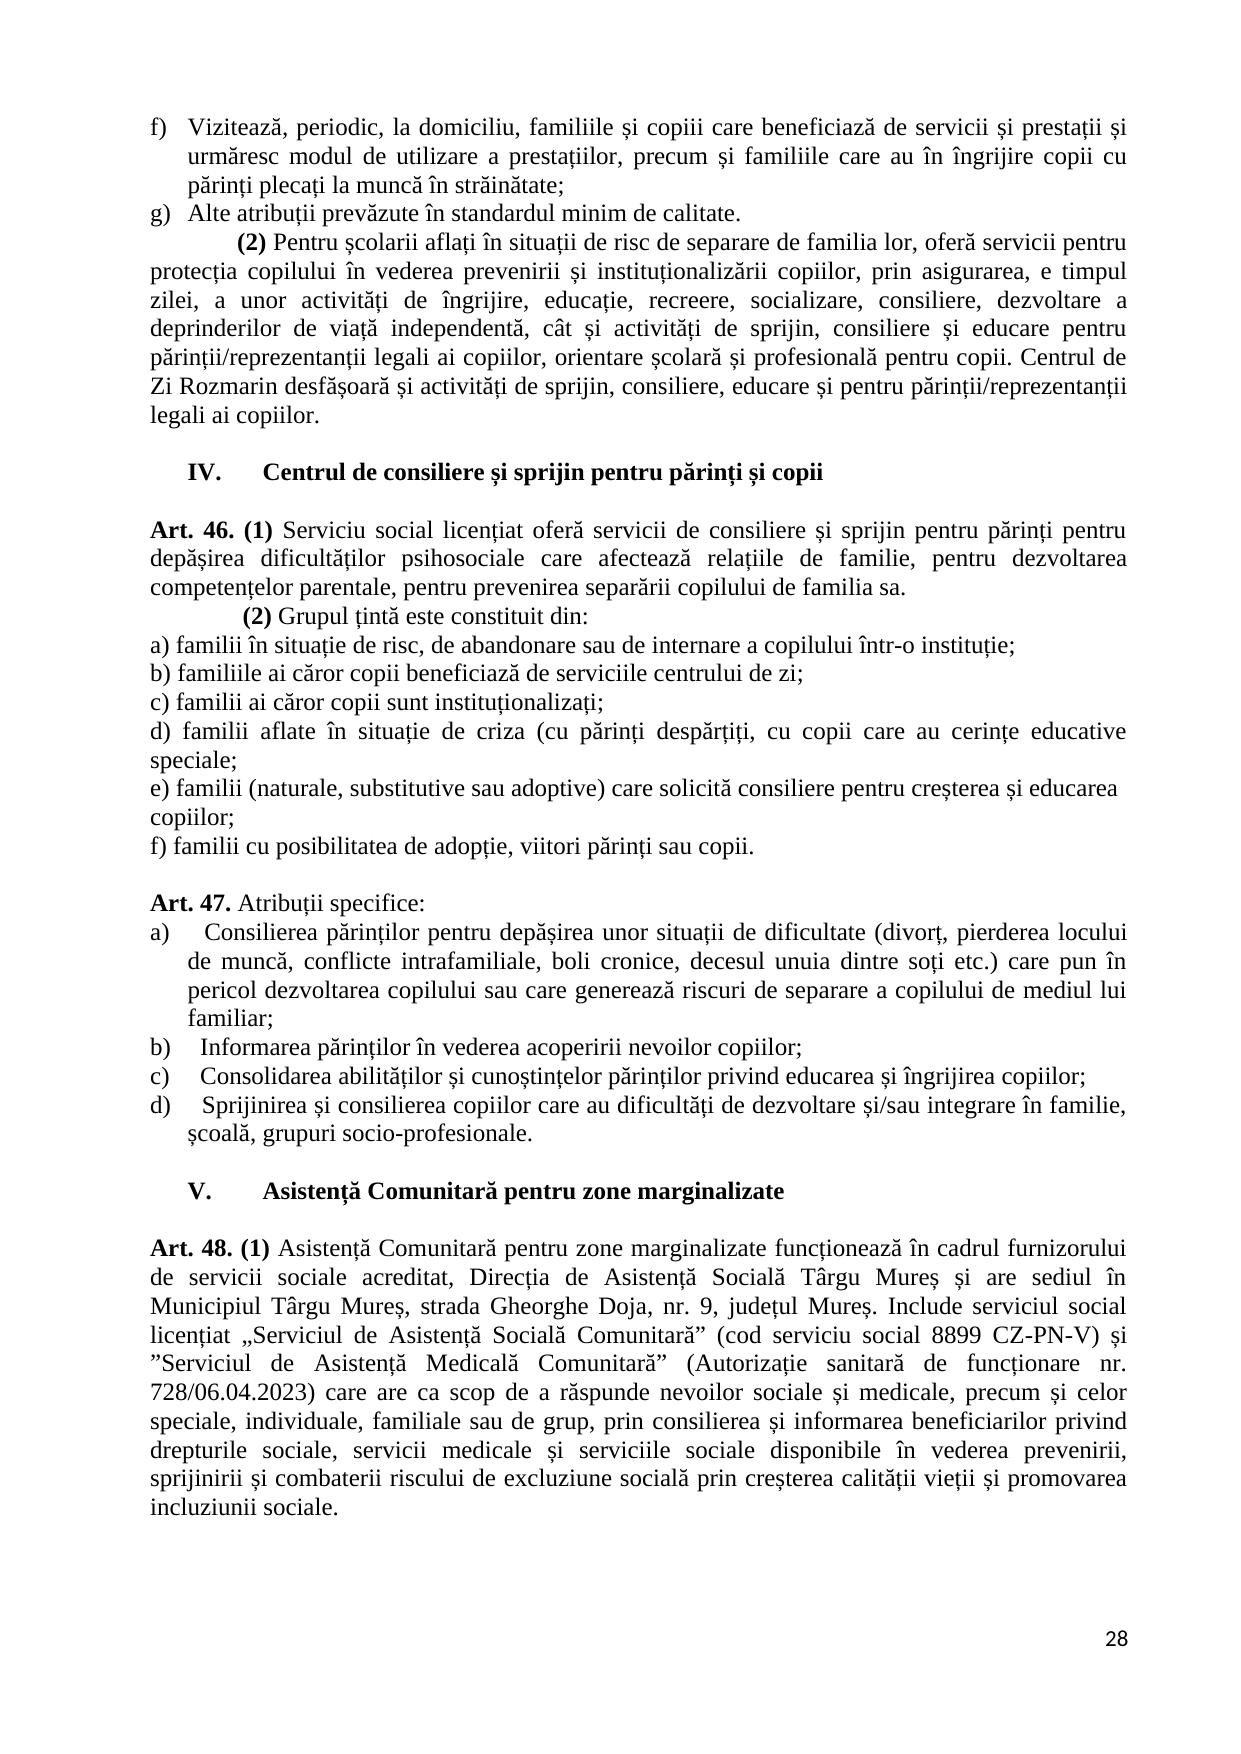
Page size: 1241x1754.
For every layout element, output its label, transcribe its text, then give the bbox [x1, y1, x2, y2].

list Consolidarea abilităților și cunoștințelor părinților privind educarea și îngrijirea copiilor; [150, 1061, 1128, 1090]
text d) familii aflate în situație de criza (cu părinți despărțiți, cu copii care au cerințe educative speciale; [150, 716, 1128, 773]
text a) familii în situație de risc, de abandonare sau de internare a copilului într-o instituție; [150, 630, 1128, 658]
text copiilor; [150, 802, 1128, 831]
list Consilierea părinților pentru depășirea unor situații de dificultate (divorț, pierderea locului de muncă, conflicte intrafamiliale, boli cronice, decesul unuia dintre soți etc.) care pun în pericol dezvoltarea copilului sau care generează riscuri de separare a copilului de mediul lui familiar; [150, 917, 1128, 1032]
list Alte atribuții prevăzute în standardul minim de calitate. [150, 198, 1128, 227]
text f) familii cu posibilitatea de adopție, viitori părinți sau copii. [150, 831, 1128, 860]
text Art. 48. (1) Asistență Comunitară pentru zone marginalizate funcționează în cadrul furnizorului de servicii sociale acreditat, Direcția de Asistență Socială Târgu Mureș și are sediul în Municipiul Târgu Mureș, strada Gheorghe Doja, nr. 9, județul Mureș. Include serviciul social licențiat „Serviciul de Asistență Socială Comunitară” (cod serviciu social 8899 CZ-PN-V) și ”Serviciul de Asistență Medicală Comunitară” (Autorizație sanitară de funcționare nr. 728/06.04.2023) care are ca scop de a răspunde nevoilor sociale și medicale, precum și celor speciale, individuale, familiale sau de grup, prin consilierea și informarea beneficiarilor privind drepturile sociale, servicii medicale și serviciile sociale disponibile în vederea prevenirii, sprijinirii și combaterii riscului de excluziune socială prin creșterea calității vieții și promovarea incluziunii sociale. [150, 1233, 1128, 1521]
list Informarea părinților în vederea acoperirii nevoilor copiilor; [150, 1032, 1128, 1061]
text b) familiile ai căror copii beneficiază de serviciile centrului de zi; [150, 658, 1128, 687]
text Art. 46. (1) Serviciu social licențiat oferă servicii de consiliere și sprijin pentru părinți pentru depășirea dificultăților psihosociale care afectează relațiile de familie, pentru dezvoltarea competențelor parentale, pentru prevenirea separării copilului de familia sa. [150, 515, 1128, 601]
text c) familii ai căror copii sunt instituționalizați; [150, 687, 1128, 716]
text Art. 47. Atribuții specifice: [150, 888, 1128, 917]
list Sprijinirea și consilierea copiilor care au dificultăți de dezvoltare și/sau integrare în familie, școală, grupuri socio-profesionale. [150, 1090, 1128, 1147]
list Centrul de consiliere și sprijin pentru părinți și copii [187, 457, 1128, 486]
list Vizitează, periodic, la domiciliu, familiile și copiii care beneficiază de servicii și prestații și urmăresc modul de utilizare a prestațiilor, precum și familiile care au în îngrijire copii cu părinți plecați la muncă în străinătate; [150, 112, 1128, 198]
text (2) Grupul țintă este constituit din: [150, 601, 1128, 630]
list Asistență Comunitară pentru zone marginalizate [187, 1176, 1128, 1205]
text e) familii (naturale, substitutive sau adoptive) care solicită consiliere pentru creșterea și educarea [150, 773, 1128, 802]
text (2) Pentru școlarii aflați în situații de risc de separare de familia lor, oferă servicii pentru protecția copilului în vederea prevenirii și instituționalizării copiilor, prin asigurarea, e timpul zilei, a unor activități de îngrijire, educație, recreere, socializare, consiliere, dezvoltare a deprinderilor de viață independentă, cât și activități de sprijin, consiliere și educare pentru părinții/reprezentanții legali ai copiilor, orientare școlară și profesională pentru copii. Centrul de Zi Rozmarin desfășoară și activități de sprijin, consiliere, educare și pentru părinții/reprezentanții legali ai copiilor. [150, 227, 1128, 428]
